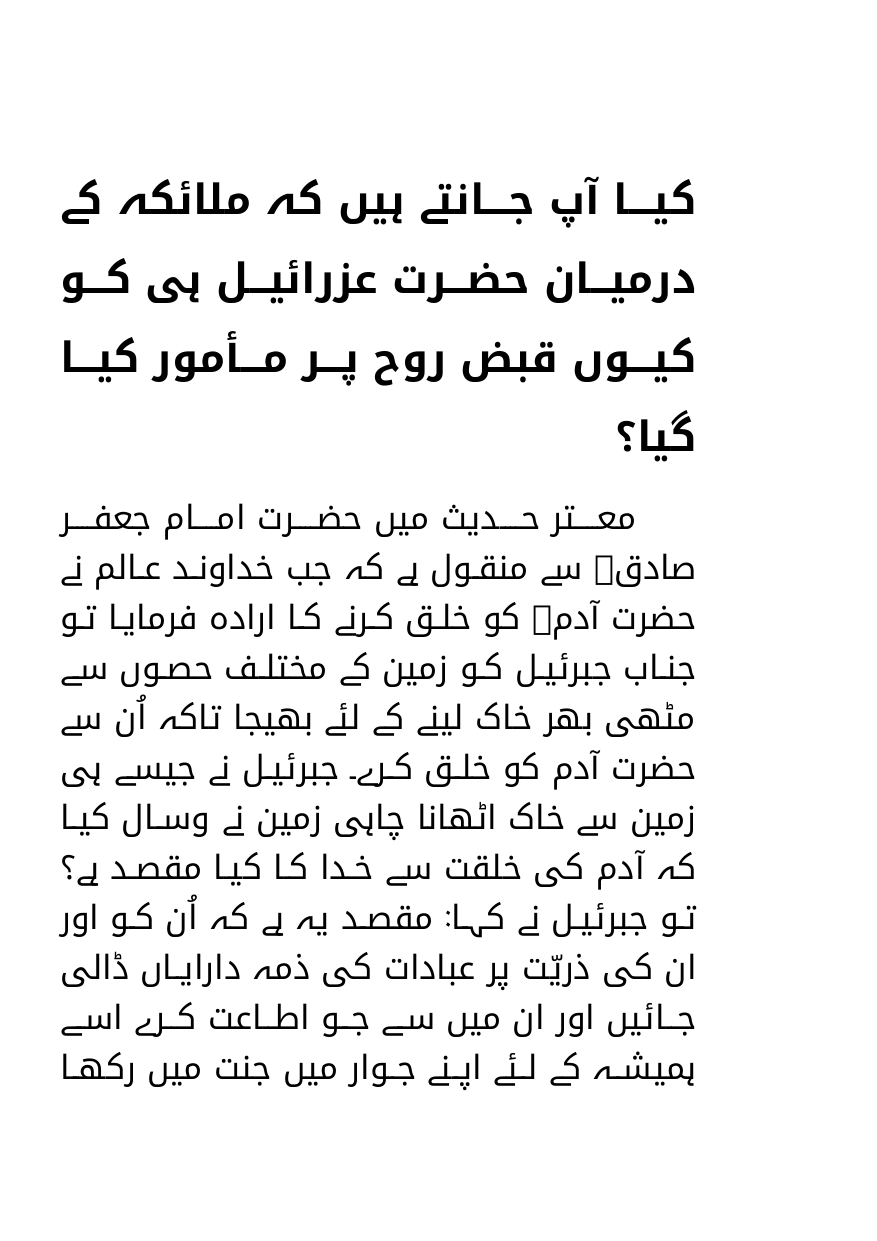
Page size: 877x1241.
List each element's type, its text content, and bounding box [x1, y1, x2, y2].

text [60, 489, 697, 1089]
subtitle کیا آپ جانتے ہیں کہ ملائکہ کے درمیان حضرت عزرائیل ہی کو کیوں قبض روح پر مأمور کیا گیا؟ [60, 161, 697, 477]
